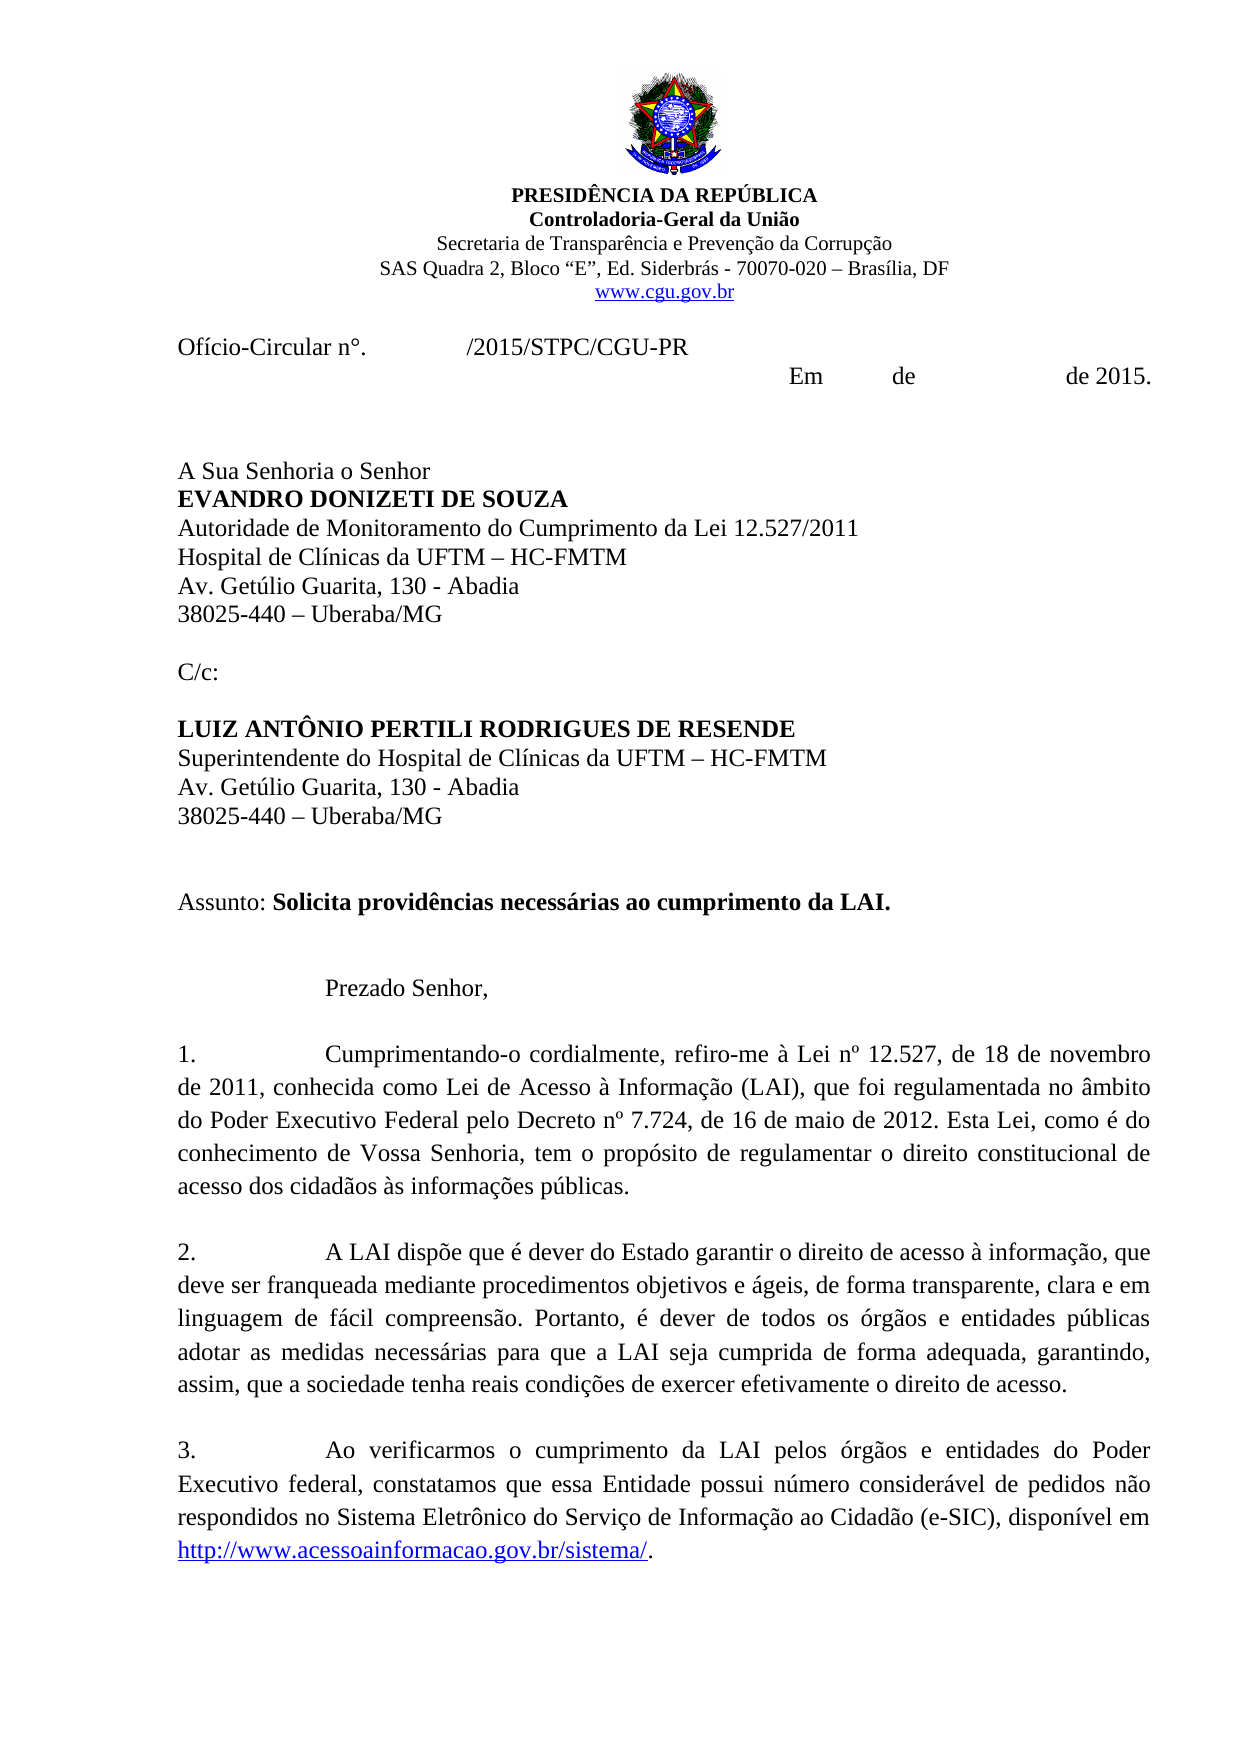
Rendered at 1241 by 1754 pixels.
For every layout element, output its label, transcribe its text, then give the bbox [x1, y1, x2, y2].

text 38025-440 – Uberaba/MG [177, 599, 1152, 628]
text Av. Getúlio Guarita, 130 - Abadia [177, 772, 1152, 801]
text Assunto: Solicita providências necessárias ao cumprimento da LAI. [177, 887, 1152, 916]
text Av. Getúlio Guarita, 130 - Abadia [177, 571, 1152, 599]
text Superintendente do Hospital de Clínicas da UFTM – HC-FMTM [177, 743, 1152, 772]
text C/c: [177, 657, 1152, 686]
text 38025-440 – Uberaba/MG [177, 801, 1152, 829]
picture [618, 65, 723, 176]
text Em de de 2015. [177, 361, 1152, 390]
list Ofício-Circular n°. /2015/STPC/CGU-PR [177, 332, 1152, 361]
text LUIZ ANTÔNIO PERTILI RODRIGUES DE RESENDE [177, 714, 1152, 743]
text Autoridade de Monitoramento do Cumprimento da Lei 12.527/2011 [177, 513, 1152, 542]
text EVANDRO DONIZETI DE SOUZA [177, 484, 1152, 513]
list A Sua Senhoria o Senhor [177, 456, 1152, 484]
text 2. A LAI dispõe que é dever do Estado garantir o direito de acesso à informação, que deve ser franqueada mediante procedimentos objetivos e ágeis, de forma transparente, clara e em linguagem de fácil compreensão. Portanto, é dever de todos os órgãos e entidades públicas adotar as medidas necessárias para que a LAI seja cumprida de forma adequada, garantindo, assim, que a sociedade tenha reais condições de exercer efetivamente o direito de acesso. [177, 1237, 1152, 1398]
text Hospital de Clínicas da UFTM – HC-FMTM [177, 542, 1152, 571]
text Prezado Senhor, [236, 973, 1152, 1002]
text 3. Ao verificarmos o cumprimento da LAI pelos órgãos e entidades do Poder Executivo federal, constatamos que essa Entidade possui número considerável de pedidos não respondidos no Sistema Eletrônico do Serviço de Informação ao Cidadão (e-SIC), disponível em http://www.acessoainformacao.gov.br/sistema/. [177, 1436, 1152, 1563]
text 1. Cumprimentando-o cordialmente, refiro-me à Lei nº 12.527, de 18 de novembro de 2011, conhecida como Lei de Acesso à Informação (LAI), que foi regulamentada no âmbito do Poder Executivo Federal pelo Decreto nº 7.724, de 16 de maio de 2012. Esta Lei, como é do conhecimento de Vossa Senhoria, tem o propósito de regulamentar o direito constitucional de acesso dos cidadãos às informações públicas. [177, 1039, 1152, 1200]
